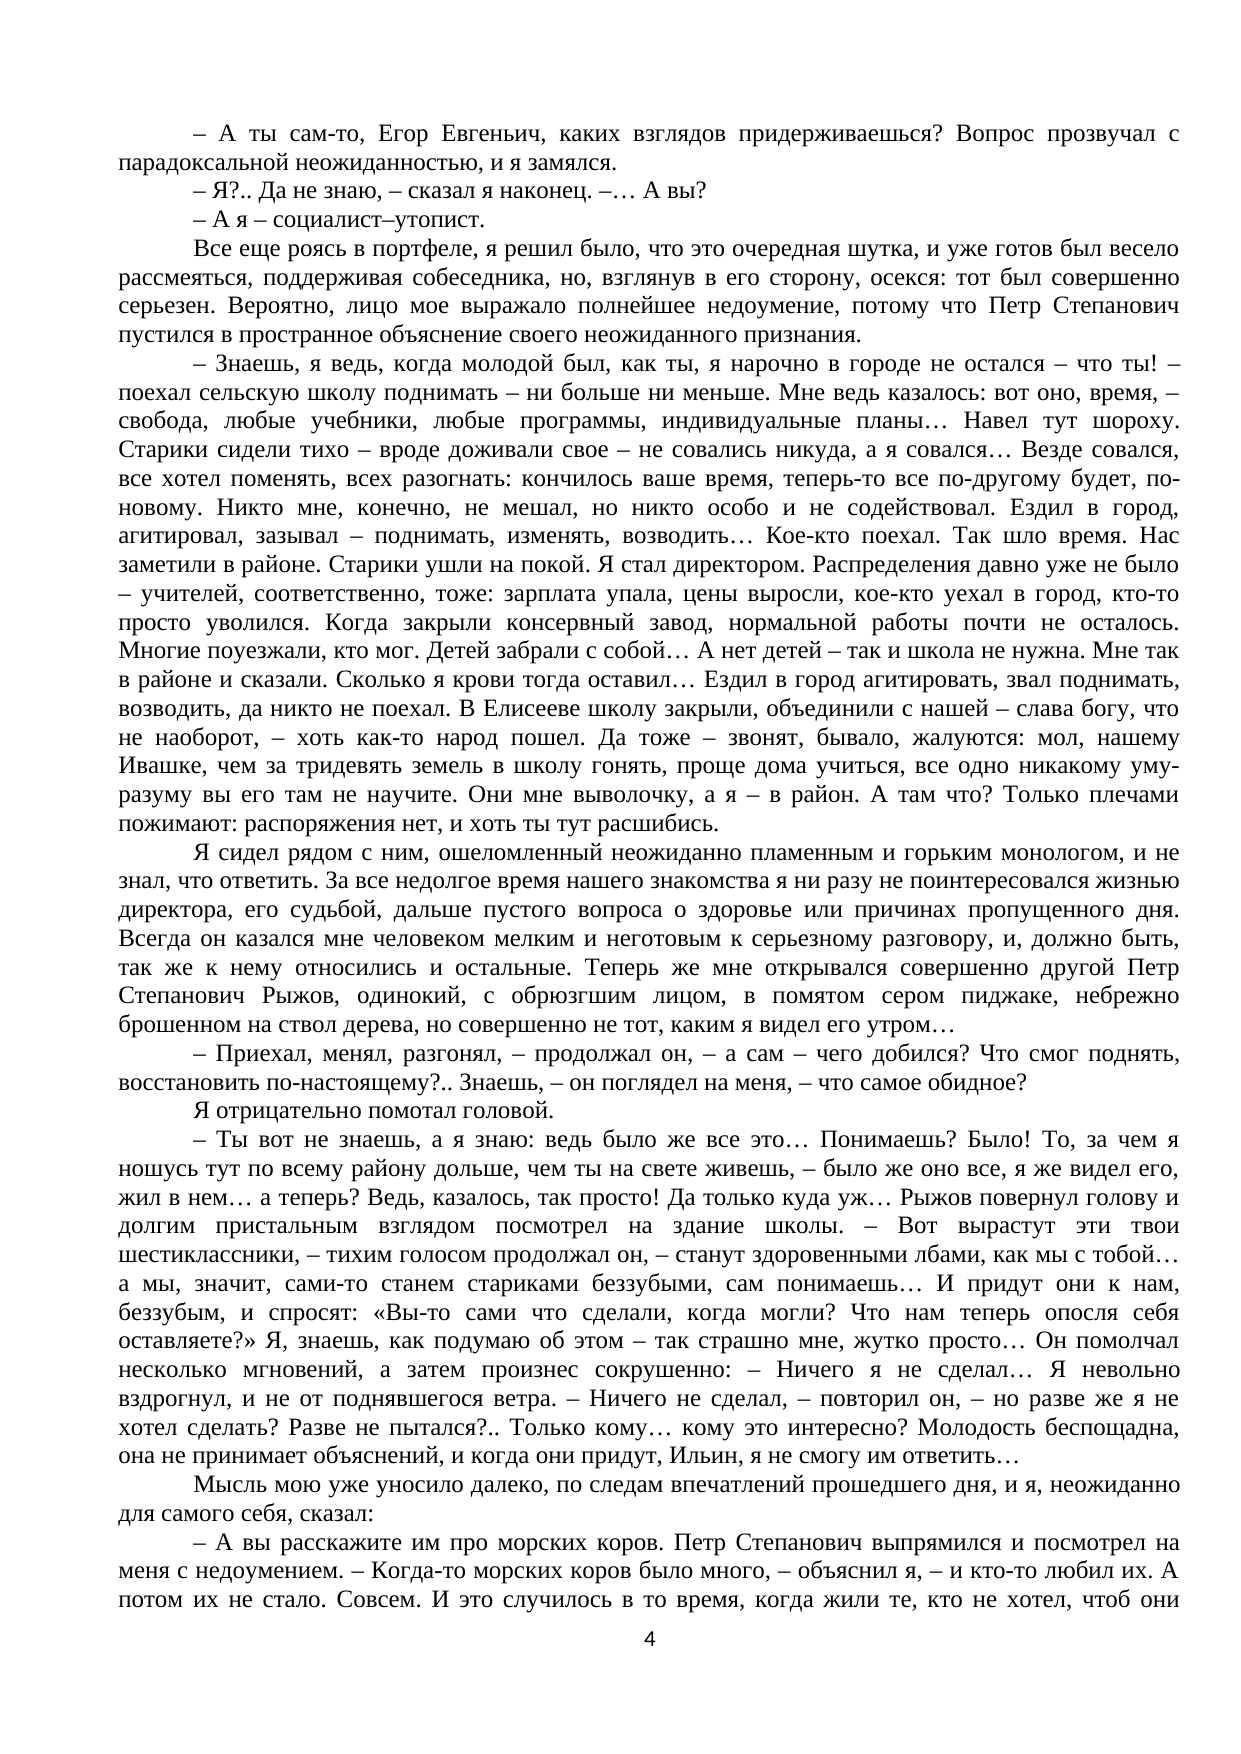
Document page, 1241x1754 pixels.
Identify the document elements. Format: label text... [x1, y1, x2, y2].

text – Я?.. Да не знаю, – сказал я наконец. –… А вы? [118, 176, 1181, 204]
text Мысль мою уже уносило далеко, по следам впечатлений прошедшего дня, и я, неожиданно для самого себя, сказал: [118, 1469, 1181, 1527]
text Все еще роясь в портфеле, я решил было, что это очередная шутка, и уже готов был весело рассмеяться, поддерживая собеседника, но, взглянув в его сторону, осекся: тот был совершенно серьезен. Вероятно, лицо мое выражало полнейшее недоумение, потому что Петр Степанович пустился в пространное объяснение своего неожиданного признания. [118, 233, 1181, 348]
text – Приехал, менял, разгонял, – продолжал он, – а сам – чего добился? Что смог поднять, восстановить по-настоящему?.. Знаешь, – он поглядел на меня, – что самое обидное? [118, 1038, 1181, 1096]
text Я отрицательно помотал головой. [118, 1096, 1181, 1124]
text – А я – социалист–утопист. [118, 204, 1181, 233]
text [118, 1527, 1181, 1613]
text – Ты вот не знаешь, а я знаю: ведь было же все это… Понимаешь? Было! То, за чем я ношусь тут по всему району дольше, чем ты на свете живешь, – было же оно все, я же видел его, жил в нем… а теперь? Ведь, казалось, так просто! Да только куда уж… Рыжов повернул голову и долгим пристальным взглядом посмотрел на здание школы. – Вот вырастут эти твои шестиклассники, – тихим голосом продолжал он, – станут здоровенными лбами, как мы с тобой… а мы, значит, сами-то станем стариками беззубыми, сам понимаешь… И придут они к нам, беззубым, и спросят: «Вы-то сами что сделали, когда могли? Что нам теперь опосля себя оставляете?» Я, знаешь, как подумаю об этом – так страшно мне, жутко просто… Он помолчал несколько мгновений, а затем произнес сокрушенно: – Ничего я не сделал… Я невольно вздрогнул, и не от поднявшегося ветра. – Ничего не сделал, – повторил он, – но разве же я не хотел сделать? Разве не пытался?.. Только кому… кому это интересно? Молодость беспощадна, она не принимает объяснений, и когда они придут, Ильин, я не смогу им ответить… [118, 1124, 1181, 1469]
text – А ты сам-то, Егор Евгеньич, каких взглядов придерживаешься? Вопрос прозвучал с парадоксальной неожиданностью, и я замялся. [118, 118, 1181, 176]
text Я сидел рядом с ним, ошеломленный неожиданно пламенным и горьким монологом, и не знал, что ответить. За все недолгое время нашего знакомства я ни разу не поинтересовался жизнью директора, его судьбой, дальше пустого вопроса о здоровье или причинах пропущенного дня. Всегда он казался мне человеком мелким и неготовым к серьезному разговору, и, должно быть, так же к нему относились и остальные. Теперь же мне открывался совершенно другой Петр Степанович Рыжов, одинокий, с обрюзгшим лицом, в помятом сером пиджаке, небрежно брошенном на ствол дерева, но совершенно не тот, каким я видел его утром… [118, 837, 1181, 1038]
text – Знаешь, я ведь, когда молодой был, как ты, я нарочно в городе не остался – что ты! – поехал сельскую школу поднимать – ни больше ни меньше. Мне ведь казалось: вот оно, время, – свобода, любые учебники, любые программы, индивидуальные планы… Навел тут шороху. Старики сидели тихо – вроде доживали свое – не совались никуда, а я совался… Везде совался, все хотел поменять, всех разогнать: кончилось ваше время, теперь-то все по-другому будет, по-новому. Никто мне, конечно, не мешал, но никто особо и не содействовал. Ездил в город, агитировал, зазывал – поднимать, изменять, возводить… Кое-кто поехал. Так шло время. Нас заметили в районе. Старики ушли на покой. Я стал директором. Распределения давно уже не было – учителей, соответственно, тоже: зарплата упала, цены выросли, кое-кто уехал в город, кто-то просто уволился. Когда закрыли консервный завод, нормальной работы почти не осталось. Многие поуезжали, кто мог. Детей забрали с собой… А нет детей – так и школа не нужна. Мне так в районе и сказали. Сколько я крови тогда оставил… Ездил в город агитировать, звал поднимать, возводить, да никто не поехал. В Елисееве школу закрыли, объединили с нашей – слава богу, что не наоборот, – хоть как-то народ пошел. Да тоже – звонят, бывало, жалуются: мол, нашему Ивашке, чем за тридевять земель в школу гонять, проще дома учиться, все одно никакому уму-разуму вы его там не научите. Они мне выволочку, а я – в район. А там что? Только плечами пожимают: распоряжения нет, и хоть ты тут расшибись. [118, 348, 1181, 837]
